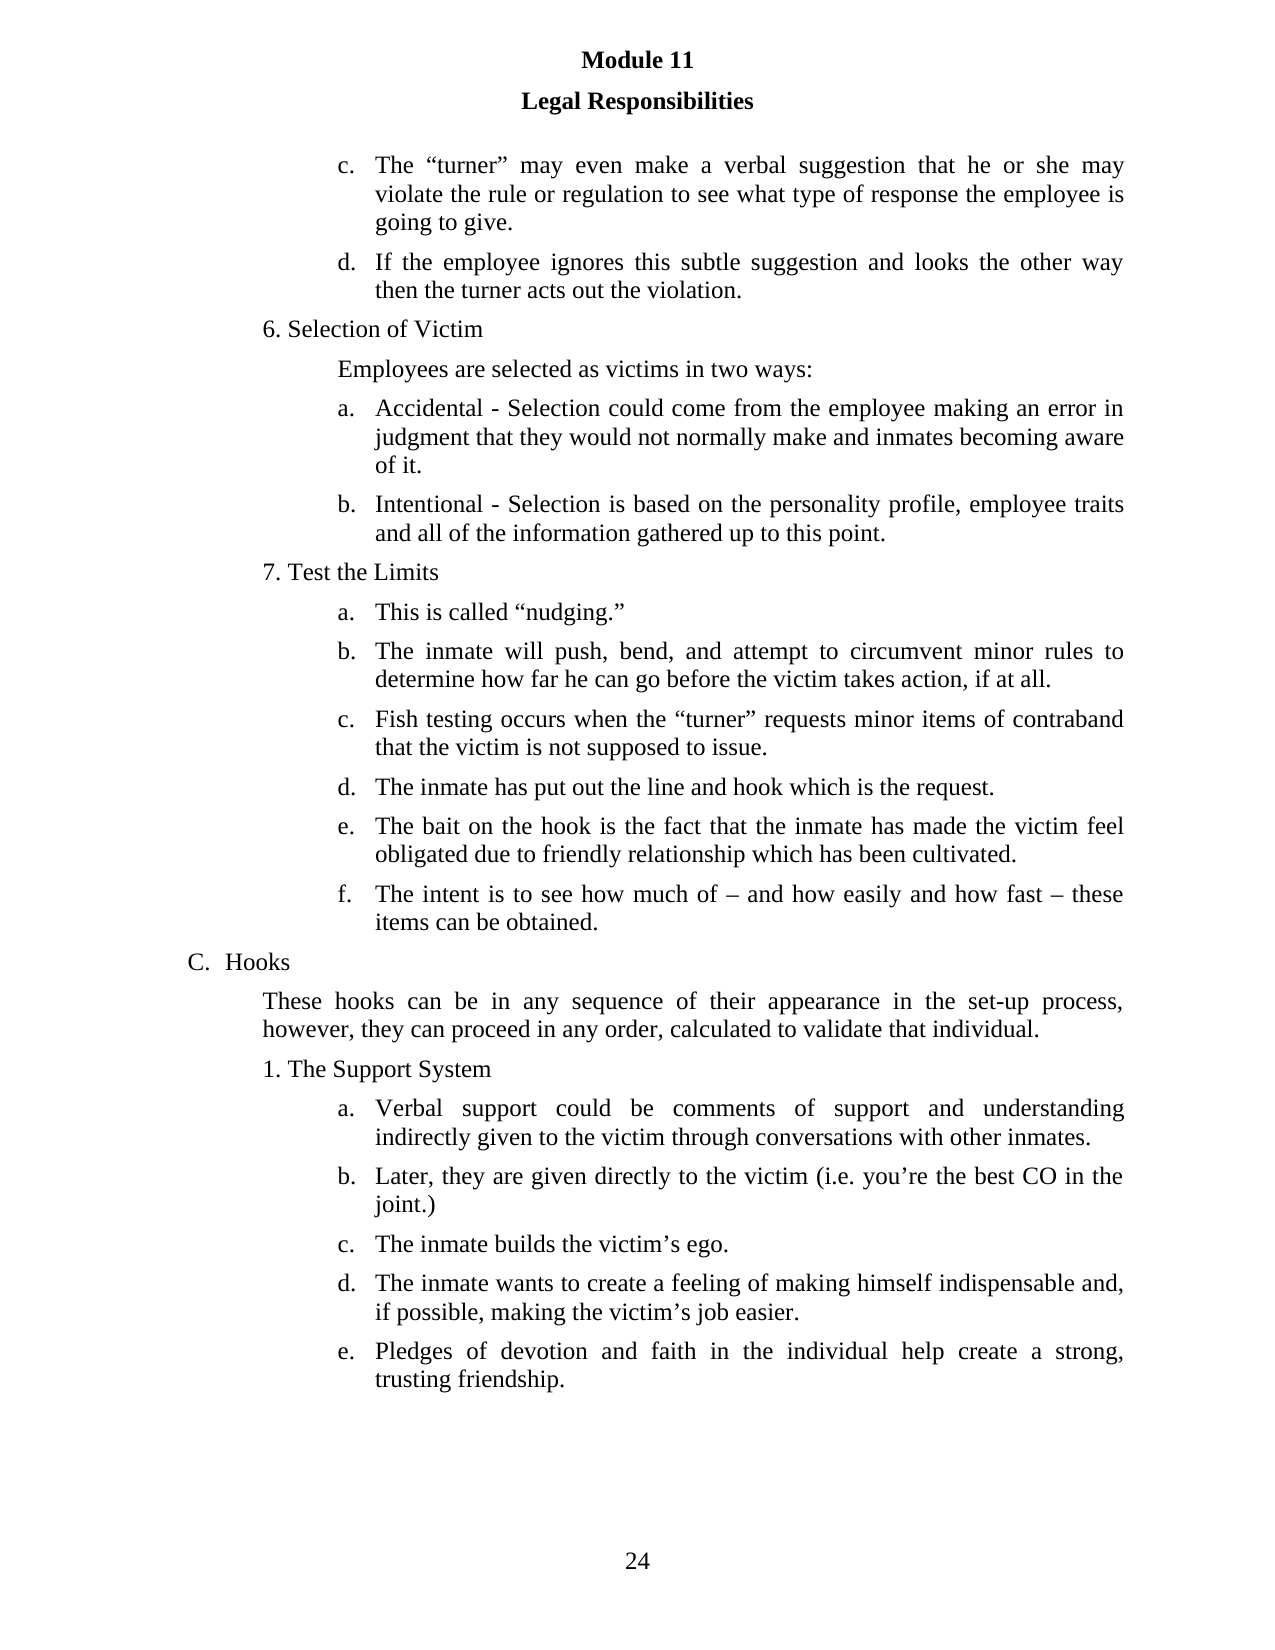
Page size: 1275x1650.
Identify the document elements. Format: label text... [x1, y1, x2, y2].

list The inmate will push, bend, and attempt to circumvent minor rules to determine how far he can go before the victim takes action, if at all. [337, 636, 1125, 693]
list The “turner” may even make a verbal suggestion that he or she may violate the rule or regulation to see what type of response the employee is going to give. [337, 150, 1125, 236]
list The inmate has put out the line and hook which is the request. [337, 772, 1125, 800]
list Fish testing occurs when the “turner” requests minor items of contraband that the victim is not supposed to issue. [337, 704, 1125, 761]
list Test the Limits [262, 557, 1125, 586]
list Intentional - Selection is based on the personality profile, employee traits and all of the information gathered up to this point. [337, 489, 1125, 547]
text These hooks can be in any sequence of their appearance in the set-up process, however, they can proceed in any order, calculated to validate that individual. [262, 986, 1125, 1043]
list The intent is to see how much of – and how easily and how fast – these items can be obtained. [337, 879, 1125, 936]
text Employees are selected as victims in two ways: [262, 354, 1125, 382]
list Selection of Victim [262, 314, 1125, 343]
list Verbal support could be comments of support and understanding indirectly given to the victim through conversations with other inmates. [337, 1093, 1125, 1150]
list Accidental - Selection could come from the employee making an error in judgment that they would not normally make and inmates becoming aware of it. [337, 393, 1125, 479]
list The bait on the hook is the fact that the inmate has made the victim feel obligated due to friendly relationship which has been cultivated. [337, 811, 1125, 868]
list Pledges of devotion and faith in the individual help create a strong, trusting friendship. [337, 1336, 1125, 1393]
list This is called “nudging.” [337, 597, 1125, 625]
list Later, they are given directly to the victim (i.e. you’re the best CO in the joint.) [337, 1161, 1125, 1218]
list Hooks [187, 947, 1125, 975]
list If the employee ignores this subtle suggestion and looks the other way then the turner acts out the violation. [337, 247, 1125, 304]
list The Support System [262, 1054, 1125, 1082]
list The inmate builds the victim’s ego. [337, 1229, 1125, 1257]
list The inmate wants to create a feeling of making himself indispensable and, if possible, making the victim’s job easier. [337, 1268, 1125, 1325]
